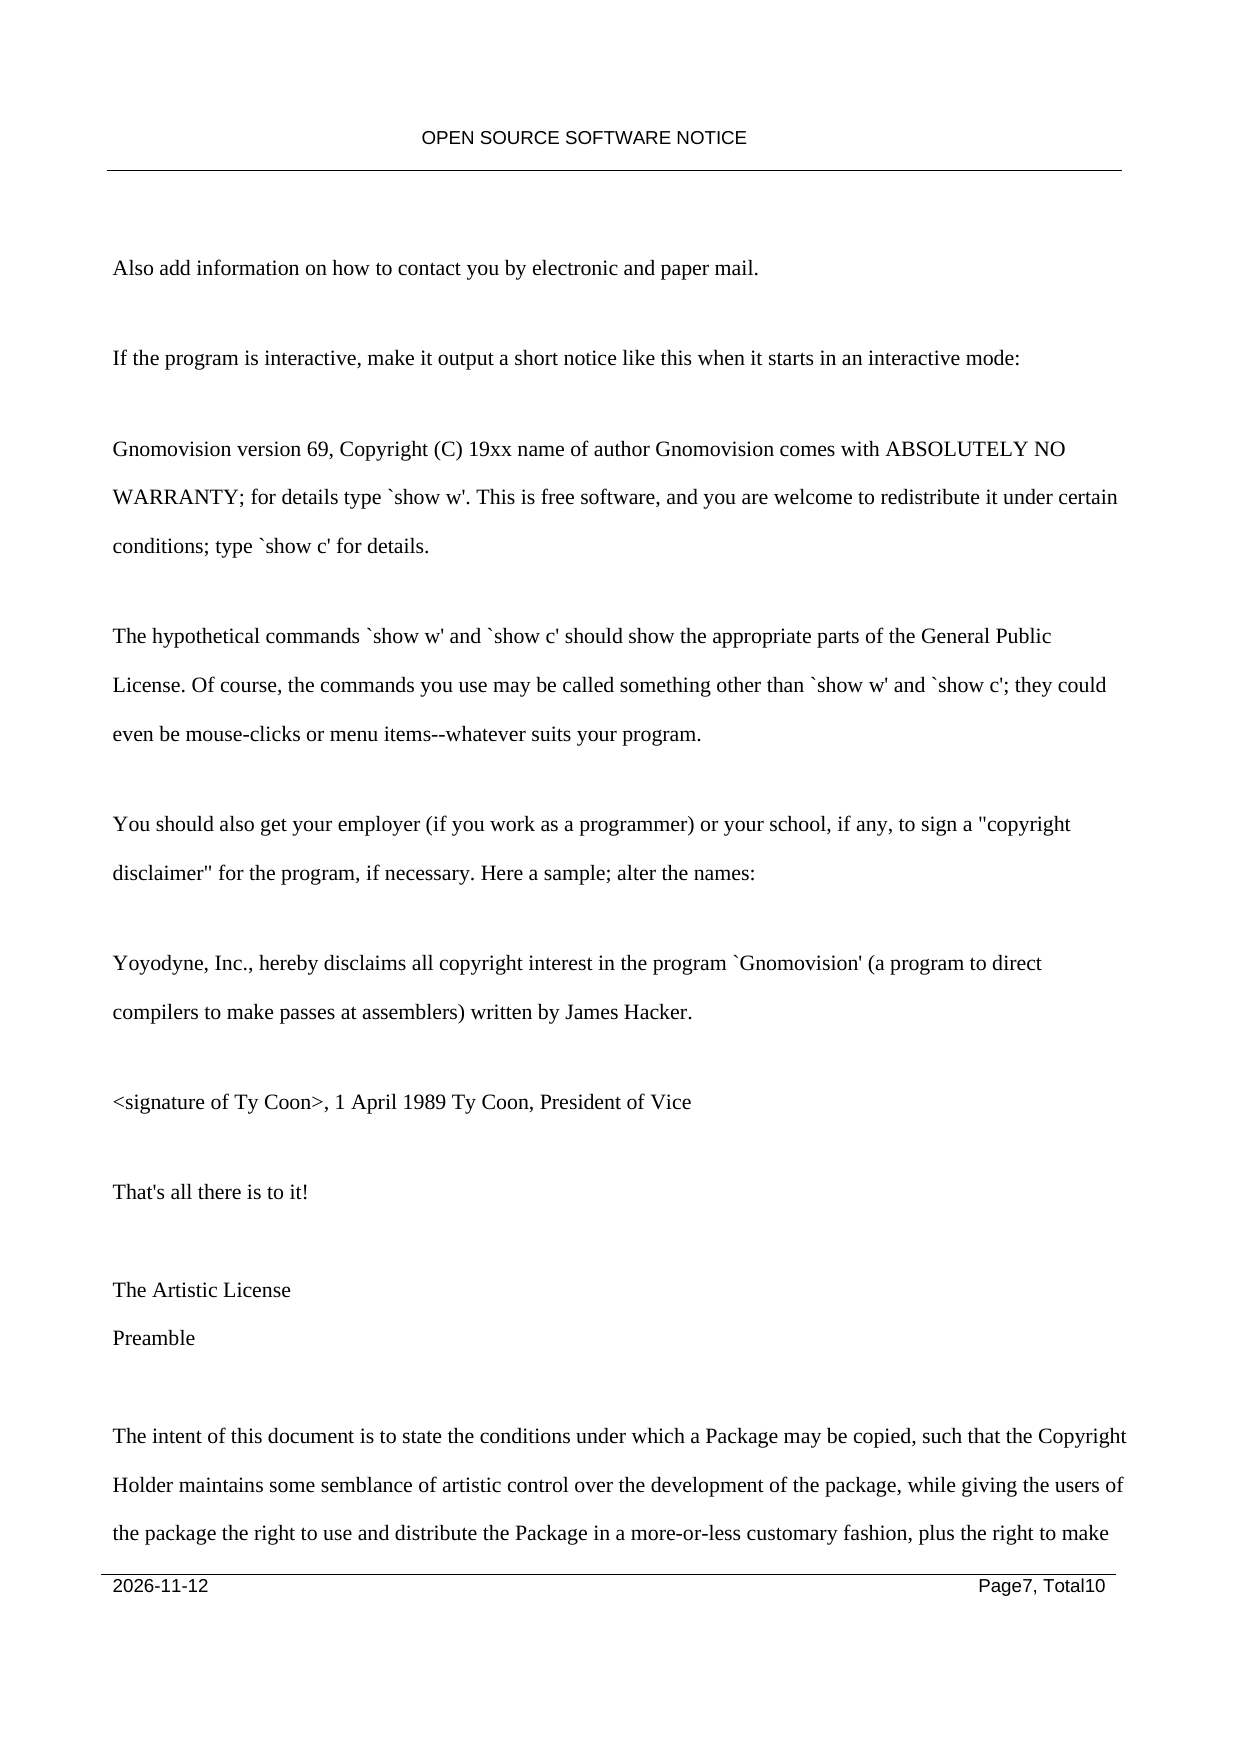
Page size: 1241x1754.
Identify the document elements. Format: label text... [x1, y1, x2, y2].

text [112, 1175, 1128, 1549]
text If the program is interactive, make it output a short notice like this when it starts in an interactive mode: [112, 342, 1128, 374]
text You should also get your employer (if you work as a programmer) or your school, if any, to sign a "copyright disclaimer" for the program, if necessary. Here a sample; alter the names: [112, 807, 1128, 888]
text <signature of Ty Coon>, 1 April 1989 Ty Coon, President of Vice [112, 1085, 1128, 1118]
text Gnomovision version 69, Copyright (C) 19xx name of author Gnomovision comes with ABSOLUTELY NO WARRANTY; for details type `show w'. This is free software, and you are welcome to redistribute it under certain conditions; type `show c' for details. [112, 432, 1128, 562]
text Yoyodyne, Inc., hereby disclaims all copyright interest in the program `Gnomovision' (a program to direct compilers to make passes at assemblers) written by James Hacker. [112, 946, 1128, 1027]
text The hypothetical commands `show w' and `show c' should show the appropriate parts of the General Public License. Of course, the commands you use may be called something other than `show w' and `show c'; they could even be mouse-clicks or menu items--whatever suits your program. [112, 619, 1128, 749]
text Also add information on how to contact you by electronic and paper mail. [112, 251, 1128, 284]
